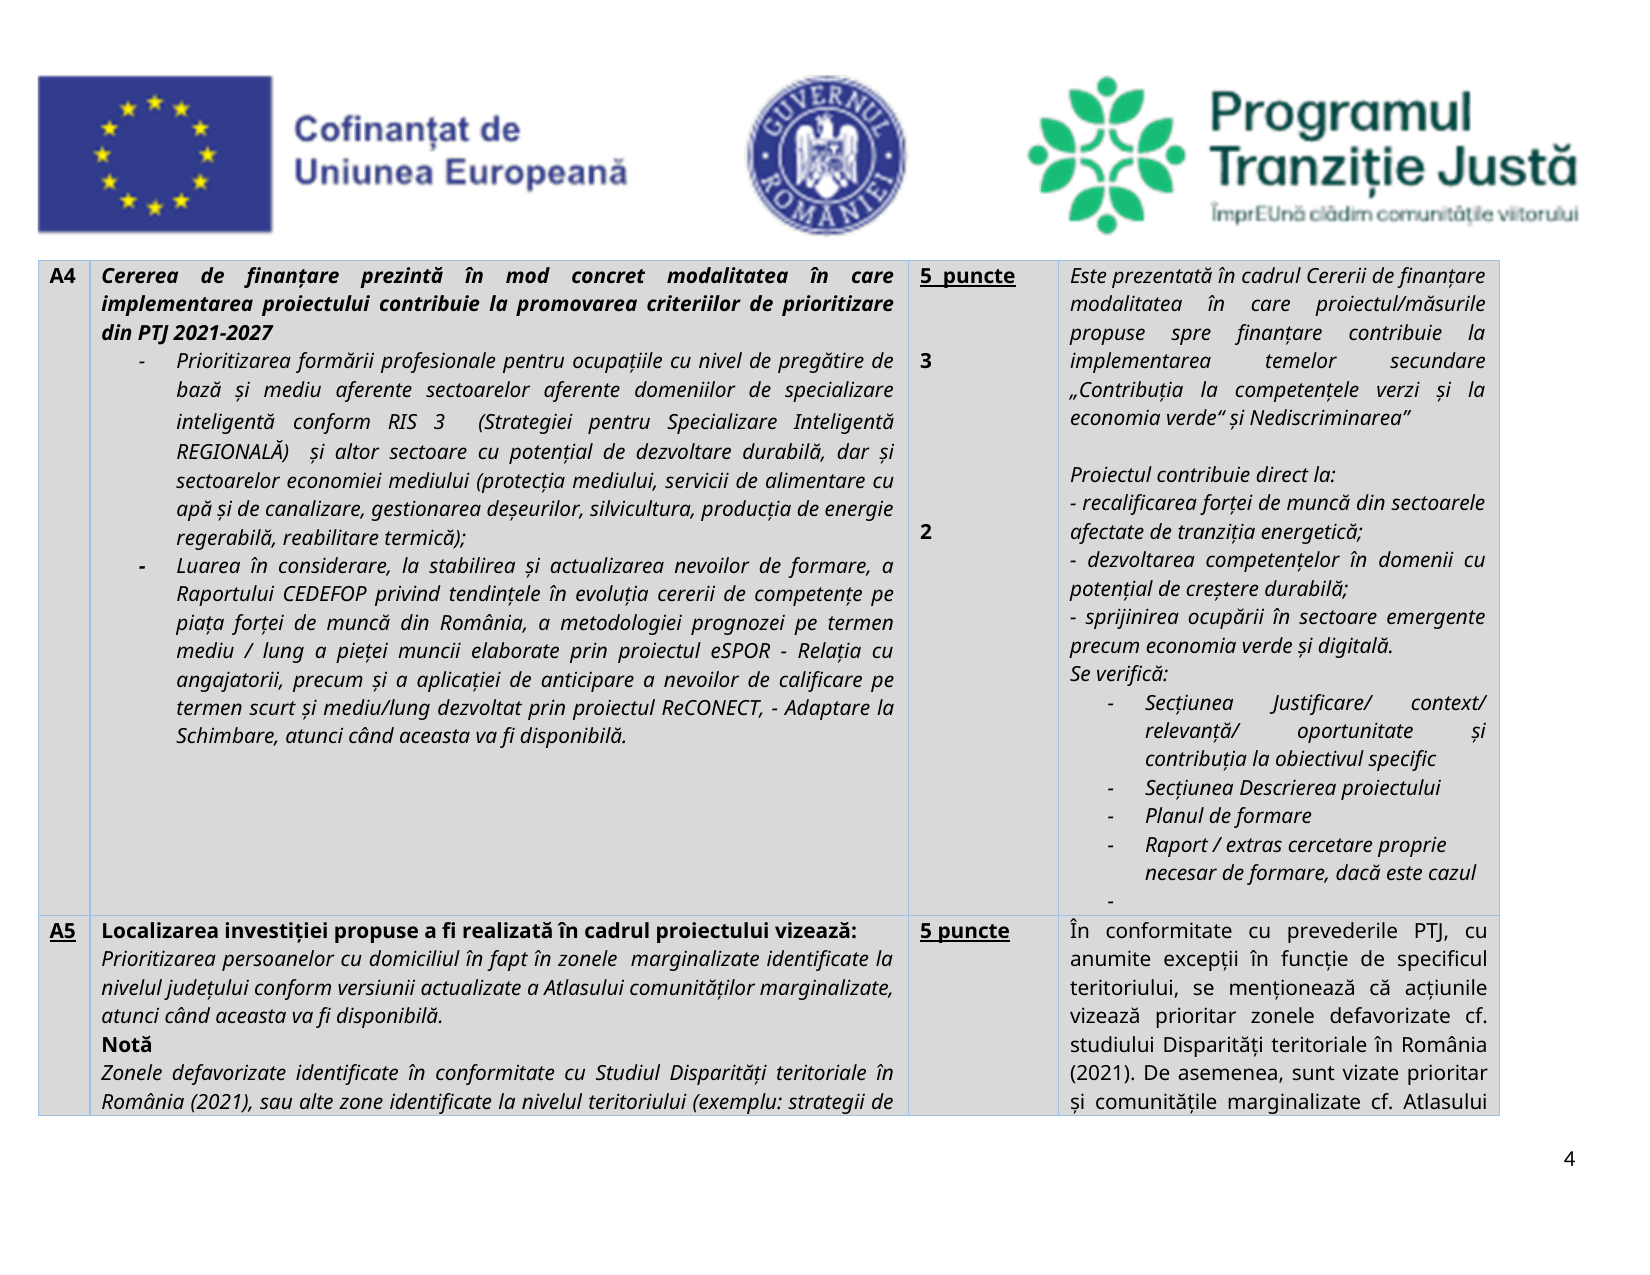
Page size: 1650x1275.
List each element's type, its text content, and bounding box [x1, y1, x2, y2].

table_cell A5 [39, 916, 89, 1115]
table_cell Cererea de finanțare prezintă în mod concret modalitatea în care implementarea proiectului contribuie la promovarea criteriilor de prioritizare din PTJ 2021-2027 Prioritizarea formării profesionale pentru ocupațiile cu nivel de pregătire de bază și mediu aferente sectoarelor aferente domeniilor de specializare inteligentă conform RIS 3 (Strategiei pentru Specializare Inteligentă REGIONALĂ) și altor sectoare cu potențial de dezvoltare durabilă, dar și sectoarelor economiei mediului (protecția mediului, servicii de alimentare cu apă și de canalizare, gestionarea deșeurilor, silvicultura, producția de energie regerabilă, reabilitare termică); Luarea în considerare, la stabilirea și actualizarea nevoilor de formare, a Raportului CEDEFOP privind tendințele în evoluția cererii de competențe pe piața forței de muncă din România, a metodologiei prognozei pe termen mediu / lung a pieței muncii elaborate prin proiectul eSPOR - Relația cu angajatorii, precum și a aplicației de anticipare a nevoilor de calificare pe termen scurt și mediu/lung dezvoltat prin proiectul ReCONECT, - Adaptare la Schimbare, atunci când aceasta va fi disponibilă. [91, 261, 908, 915]
table_cell 5 puncte [909, 916, 1058, 1115]
table_cell Este prezentată în cadrul Cererii de finanțare modalitatea în care proiectul/măsurile propuse spre finanțare contribuie la implementarea temelor secundare „Contribuția la competențele verzi și la economia verde“ și Nediscriminarea” Proiectul contribuie direct la: - recalificarea forței de muncă din sectoarele afectate de tranziția energetică; - dezvoltarea competențelor în domenii cu potențial de creștere durabilă; - sprijinirea ocupării în sectoare emergente precum economia verde și digitală. Se verifică: Secțiunea Justificare/ context/ relevanță/ oportunitate și contribuția la obiectivul specific Secțiunea Descrierea proiectului Planul de formare Raport / extras cercetare proprie necesar de formare, dacă este cazul [1059, 261, 1499, 915]
table_cell 5 puncte 3 2 [909, 261, 1058, 915]
picture [37, 75, 1583, 242]
table_cell A4 [39, 261, 89, 915]
